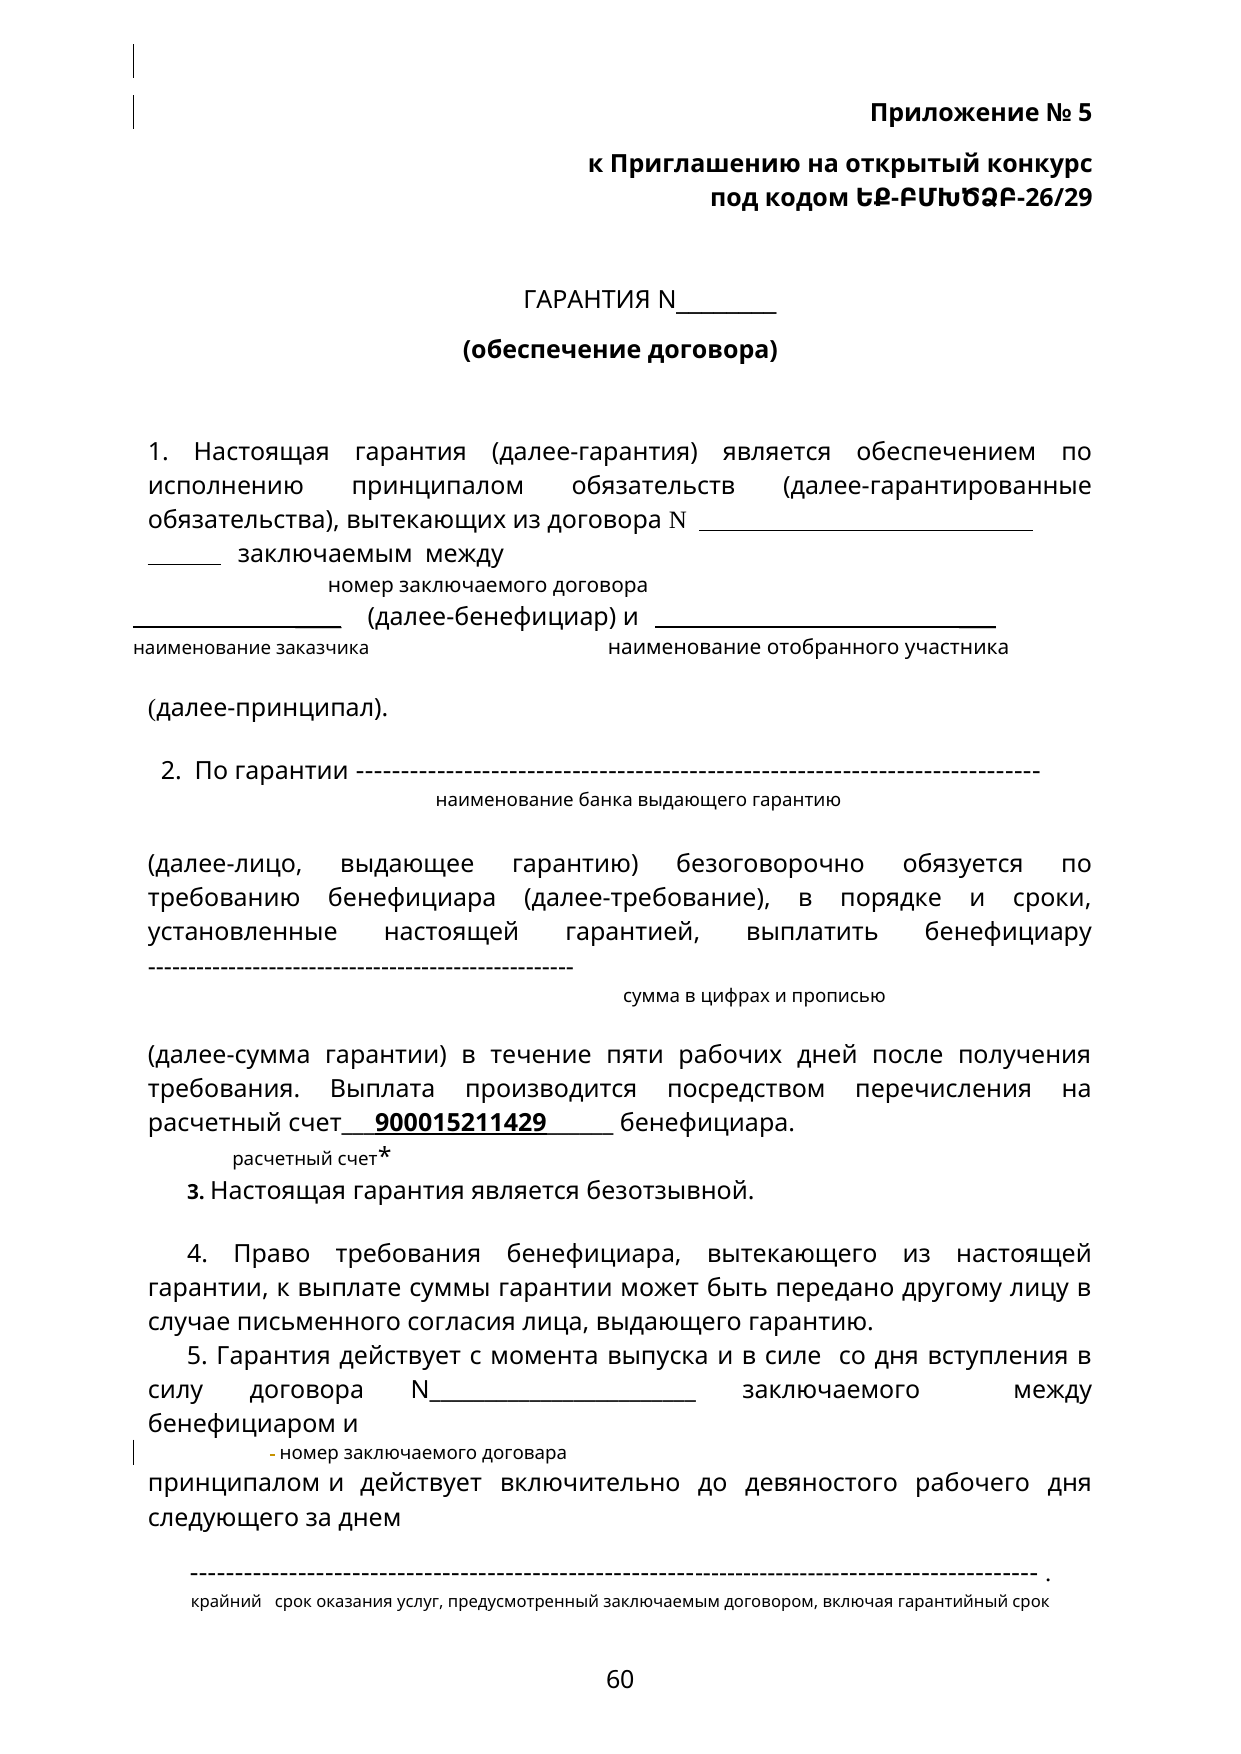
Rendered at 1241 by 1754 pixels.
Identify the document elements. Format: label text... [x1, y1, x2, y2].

text наименование заказчика наименование отобранного участника [133, 632, 1092, 661]
text номер заключаемого договара [148, 1439, 1092, 1465]
text 5. Гарантия действует с момента выпуска и в силе со дня вступления в силу договора N________________________ заключаемого между бенефициаром и [148, 1337, 1092, 1439]
text расчетный счет* [148, 1139, 1092, 1173]
text принципалом и действует включительно до девяностого рабочего дня следующего за днем [148, 1465, 1092, 1533]
text _____ (далее-бенефициар) и ____ [133, 598, 1092, 632]
text наименование банка выдающего гарантию [148, 786, 1092, 812]
text сумма в цифрах и прописью [148, 982, 1092, 1008]
text Приложение № 5 [148, 95, 1092, 129]
text ------------------------------------------------------------------------------------------------ . крайний срок оказания услуг, предусмотренный заключаемым договором, включая гарантийный срок [148, 1555, 1092, 1612]
text 4. Право требования бенефициара, вытекающего из настоящей гарантии, к выплате суммы гарантии может быть передано другому лицу в случае письменного согласия лица, выдающего гарантию. [148, 1235, 1092, 1337]
text (обеспечение договора) [207, 332, 1034, 366]
text 2. По гарантии ---------------------------------------------------------------------------- [148, 752, 1092, 786]
text (далее-сумма гарантии) в течение пяти рабочих дней после получения требования. Выплата производится посредством перечисления на расчетный счет___900015211429______ бенефициара. [148, 1036, 1092, 1139]
text 3. Настоящая гарантия является безотзывной. [148, 1173, 1092, 1207]
text 1. Настоящая гарантия (далее-гарантия) является обеспечением по исполнению принципалом обязательств (далее-гарантированные обязательства), вытекающих из договора N заключаемым между [148, 433, 1092, 570]
text номер заключаемого договора [148, 570, 1092, 598]
text ГАРАНТИЯ N________ [148, 281, 1092, 315]
text (далее-лицо, выдающее гарантию) безоговорочно обязуется по требованию бенефициара (далее-требование), в порядке и сроки, установленные настоящей гарантией, выплатить бенефициару ----------------------------------------------------- [148, 846, 1092, 982]
text (далее-принципал). [148, 689, 1092, 723]
text к Приглашению на открытый конкурс под кодом ԵՔ-ԲՄԽԾՁԲ-26/29 [148, 146, 1092, 214]
